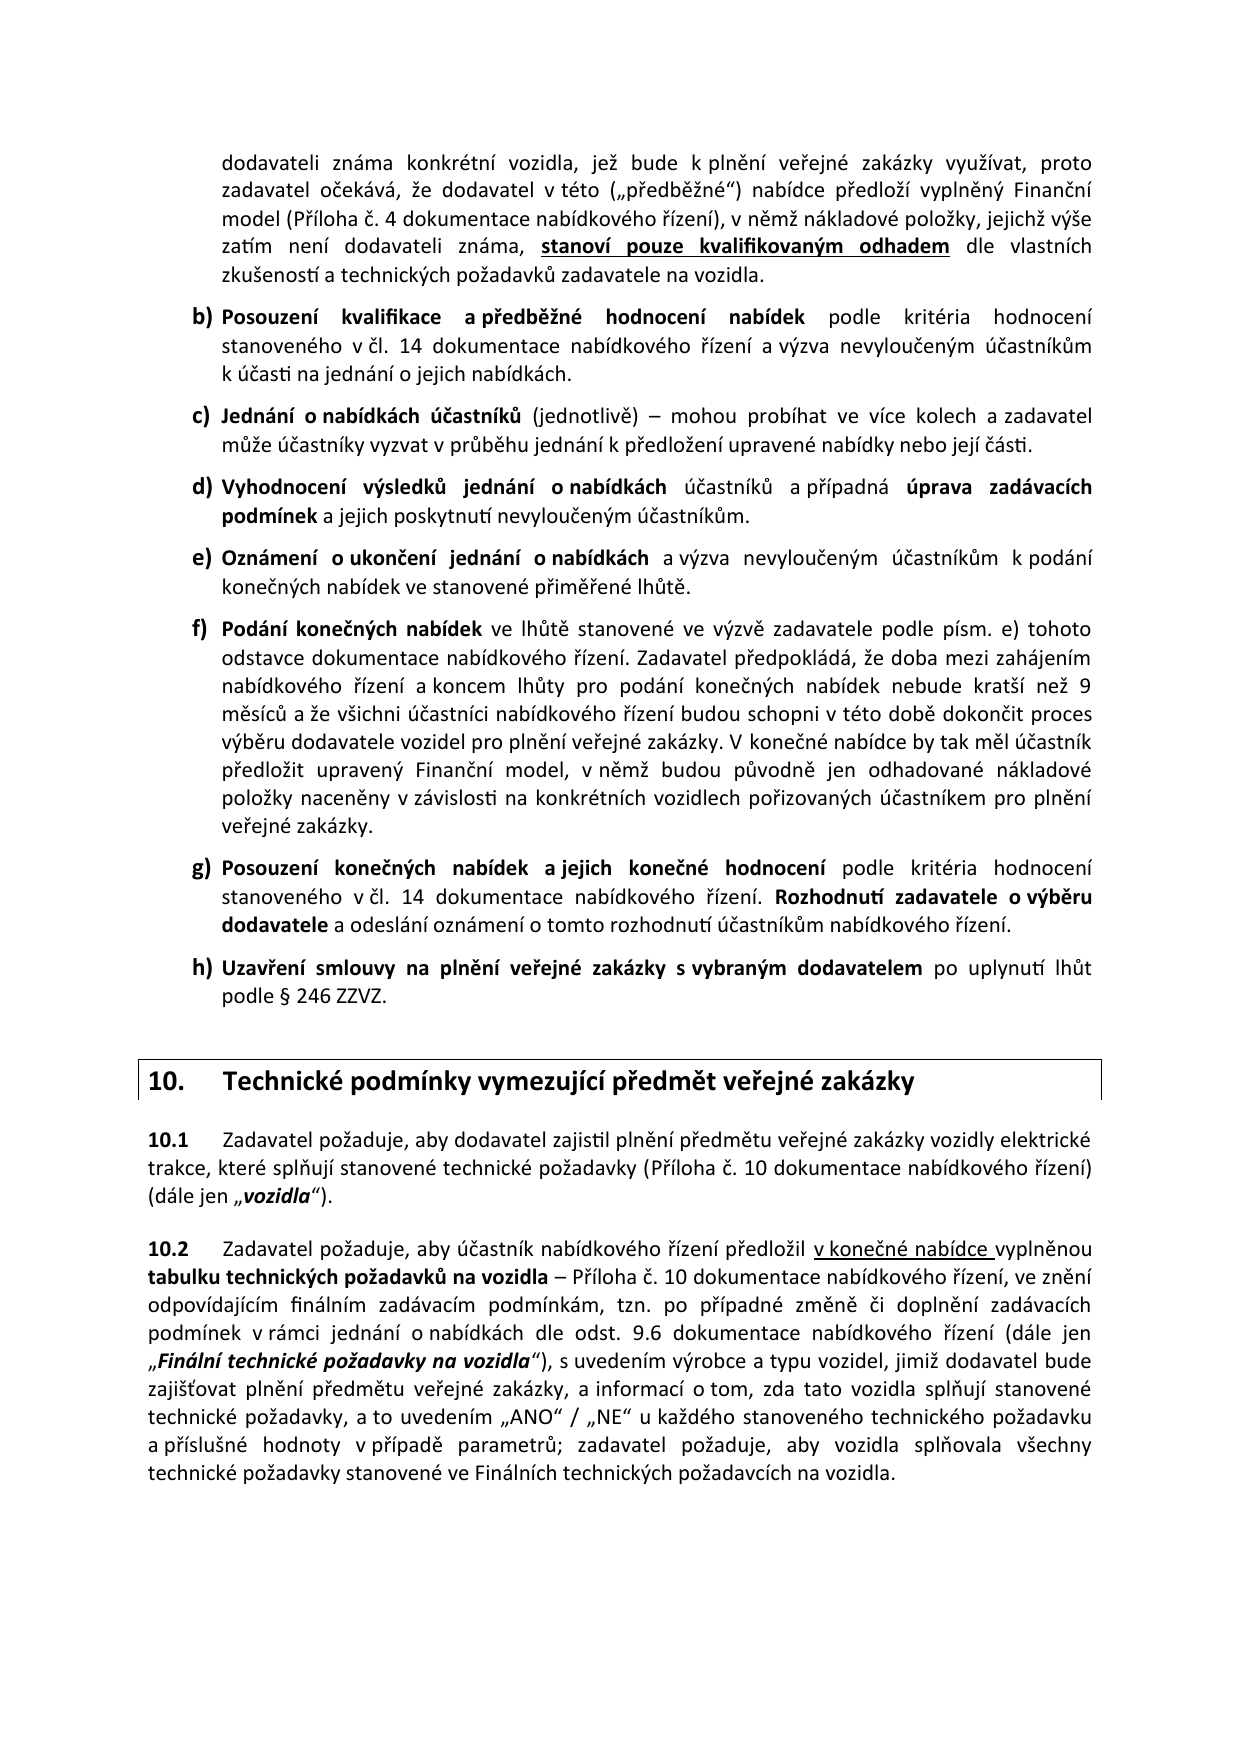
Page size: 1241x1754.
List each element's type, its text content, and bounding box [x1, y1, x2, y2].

list Zadavatel požaduje, aby účastník nabídkového řízení předložil v konečné nabídce vyplněnou tabulku technických požadavků na vozidla – Příloha č. 10 dokumentace nabídkového řízení, ve znění odpovídajícím finálním zadávacím podmínkám, tzn. po případné změně či doplnění zadávacích podmínek v rámci jednání o nabídkách dle odst. 9.6 dokumentace nabídkového řízení (dále jen „Finální technické požadavky na vozidla“), s uvedením výrobce a typu vozidel, jimiž dodavatel bude zajišťovat plnění předmětu veřejné zakázky, a informací o tom, zda tato vozidla splňují stanovené technické požadavky, a to uvedením „ANO“ / „NE“ u každého stanoveného technického požadavku a příslušné hodnoty v případě parametrů; zadavatel požaduje, aby vozidla splňovala všechny technické požadavky stanovené ve Finálních technických požadavcích na vozidla. [148, 1234, 1093, 1486]
list Zadavatel požaduje, aby dodavatel zajistil plnění předmětu veřejné zakázky vozidly elektrické trakce, které splňují stanovené technické požadavky (Příloha č. 10 dokumentace nabídkového řízení) (dále jen „vozidla“). [148, 1125, 1093, 1209]
list Posouzení konečných nabídek a jejich konečné hodnocení podle kritéria hodnocení stanoveného v čl. 14 dokumentace nabídkového řízení. Rozhodnutí zadavatele o výběru dodavatele a odeslání oznámení o tomto rozhodnutí účastníkům nabídkového řízení. [192, 852, 1093, 938]
list Uzavření smlouvy na plnění veřejné zakázky s vybraným dodavatelem po uplynutí lhůt podle § 246 ZZVZ. [192, 951, 1093, 1009]
list Podání konečných nabídek ve lhůtě stanovené ve výzvě zadavatele podle písm. e) tohoto odstavce dokumentace nabídkového řízení. Zadavatel předpokládá, že doba mezi zahájením nabídkového řízení a koncem lhůty pro podání konečných nabídek nebude kratší než 9 měsíců a že všichni účastníci nabídkového řízení budou schopni v této době dokončit proces výběru dodavatele vozidel pro plnění veřejné zakázky. V konečné nabídce by tak měl účastník předložit upravený Finanční model, v němž budou původně jen odhadované nákladové položky naceněny v závislosti na konkrétních vozidlech pořizovaných účastníkem pro plnění veřejné zakázky. [192, 612, 1093, 839]
subtitle Technické podmínky vymezující předmět veřejné zakázky [139, 1060, 1101, 1100]
list Oznámení o ukončení jednání o nabídkách a výzva nevyloučeným účastníkům k podání konečných nabídek ve stanovené přiměřené lhůtě. [192, 541, 1093, 600]
list Vyhodnocení výsledků jednání o nabídkách účastníků a případná úprava zadávacích podmínek a jejich poskytnutí nevyloučeným účastníkům. [192, 470, 1093, 529]
list Jednání o nabídkách účastníků (jednotlivě) – mohou probíhat ve více kolech a zadavatel může účastníky vyzvat v průběhu jednání k předložení upravené nabídky nebo její části. [192, 399, 1093, 458]
list Posouzení kvalifikace a předběžné hodnocení nabídek podle kritéria hodnocení stanoveného v čl. 14 dokumentace nabídkového řízení a výzva nevyloučeným účastníkům k účasti na jednání o jejich nabídkách. [192, 300, 1093, 387]
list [192, 148, 1093, 288]
